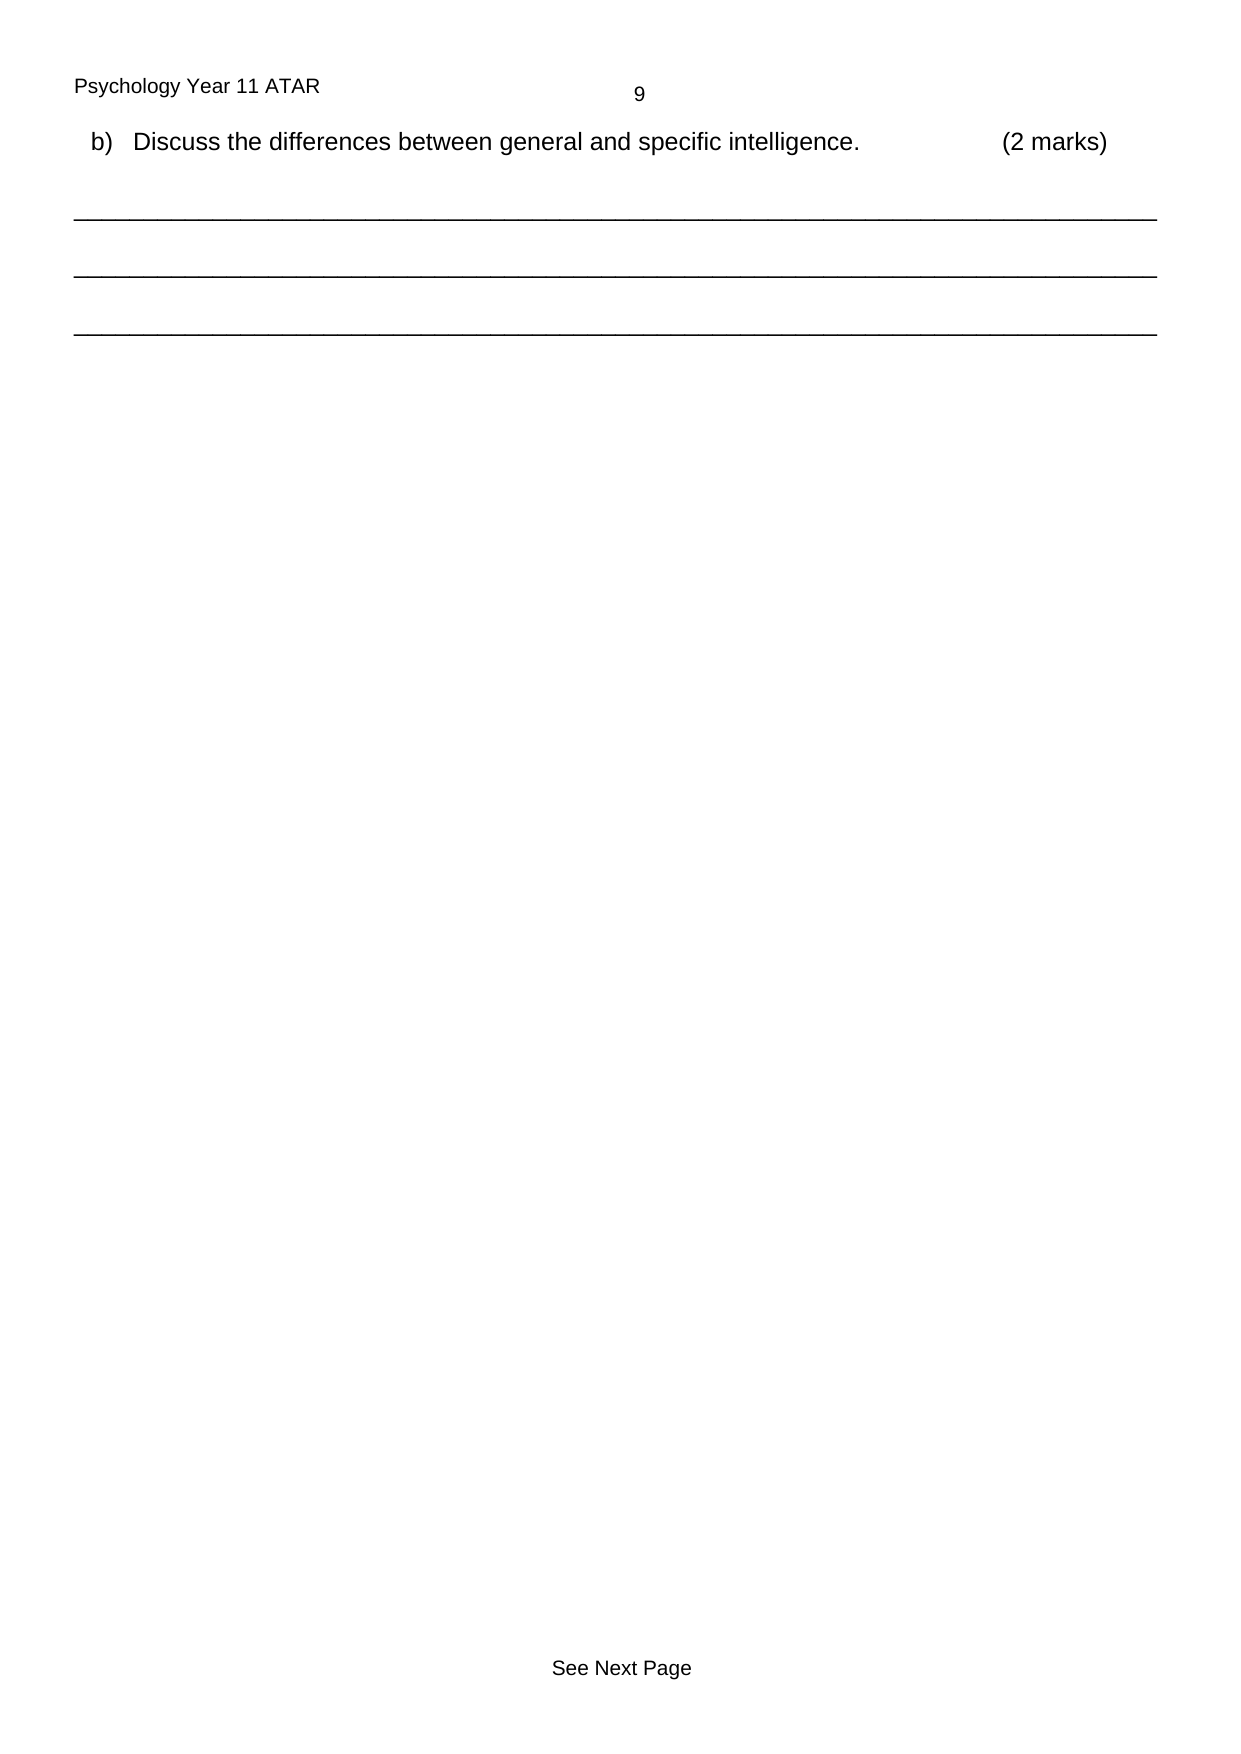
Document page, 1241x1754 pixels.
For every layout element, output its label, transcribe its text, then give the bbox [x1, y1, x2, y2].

text b) Discuss the differences between general and specific intelligence. (2 marks) [91, 127, 1169, 155]
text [74, 193, 1169, 337]
